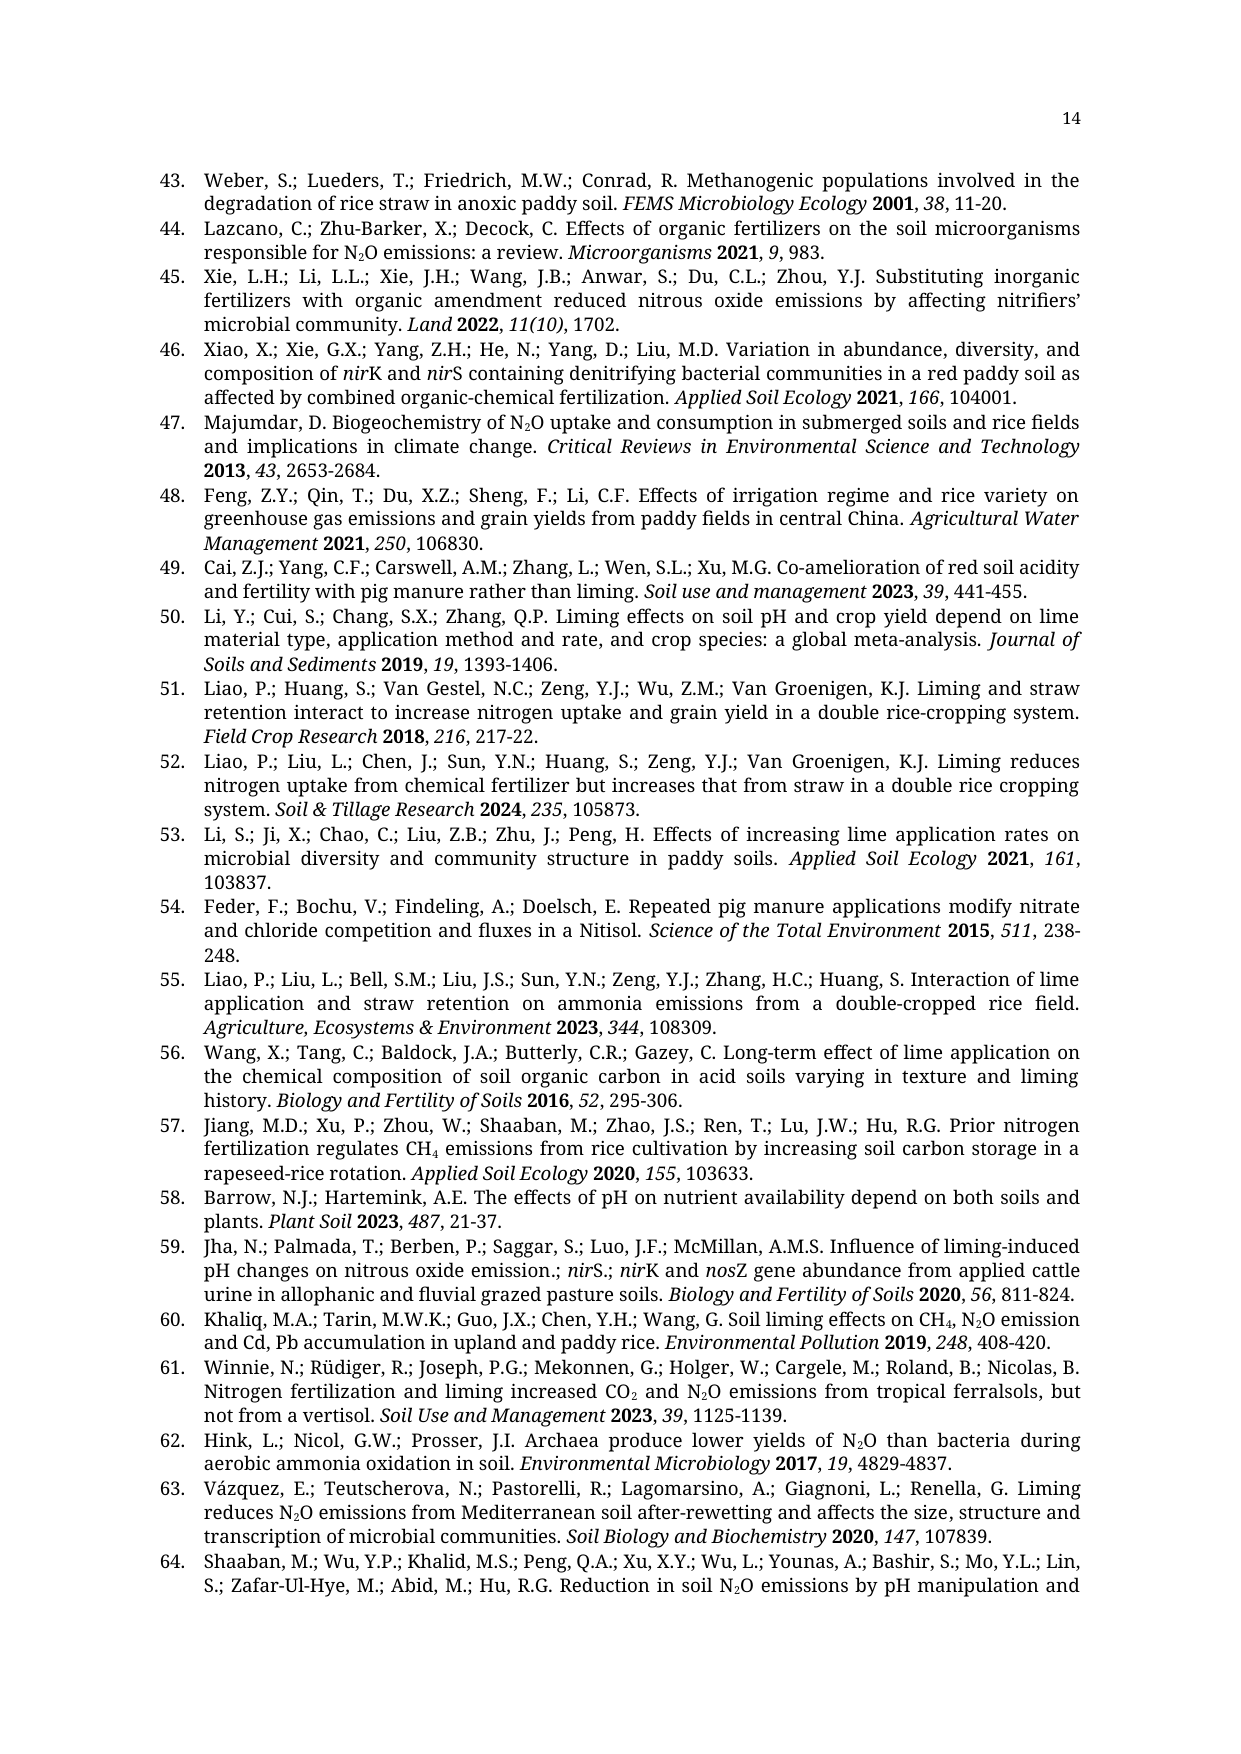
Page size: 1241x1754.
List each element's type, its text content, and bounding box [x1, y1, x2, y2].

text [159, 1549, 1081, 1597]
text Lazcano, C.; Zhu-Barker, X.; Decock, C. Effects of organic fertilizers on the soil microorganisms responsible for N2O emissions: a review. Microorganisms 2021, 9, 983. [159, 216, 1081, 264]
text Li, Y.; Cui, S.; Chang, S.X.; Zhang, Q.P. Liming effects on soil pH and crop yield depend on lime material type, application method and rate, and crop species: a global meta-analysis. Journal of Soils and Sediments 2019, 19, 1393-1406. [159, 604, 1081, 677]
text Cai, Z.J.; Yang, C.F.; Carswell, A.M.; Zhang, L.; Wen, S.L.; Xu, M.G. Co-amelioration of red soil acidity and fertility with pig manure rather than liming. Soil use and management 2023, 39, 441-455. [159, 555, 1081, 604]
text Li, S.; Ji, X.; Chao, C.; Liu, Z.B.; Zhu, J.; Peng, H. Effects of increasing lime application rates on microbial diversity and community structure in paddy soils. Applied Soil Ecology 2021, 161, 103837. [159, 822, 1081, 895]
text Winnie, N.; Rüdiger, R.; Joseph, P.G.; Mekonnen, G.; Holger, W.; Cargele, M.; Roland, B.; Nicolas, B. Nitrogen fertilization and liming increased CO2 and N2O emissions from tropical ferralsols, but not from a vertisol. Soil Use and Management 2023, 39, 1125-1139. [159, 1355, 1081, 1428]
text Liao, P.; Huang, S.; Van Gestel, N.C.; Zeng, Y.J.; Wu, Z.M.; Van Groenigen, K.J. Liming and straw retention interact to increase nitrogen uptake and grain yield in a double rice-cropping system. Field Crop Research 2018, 216, 217-22. [159, 677, 1081, 749]
text Khaliq, M.A.; Tarin, M.W.K.; Guo, J.X.; Chen, Y.H.; Wang, G. Soil liming effects on CH4, N2O emission and Cd, Pb accumulation in upland and paddy rice. Environmental Pollution 2019, 248, 408-420. [159, 1307, 1081, 1355]
text Wang, X.; Tang, C.; Baldock, J.A.; Butterly, C.R.; Gazey, C. Long-term effect of lime application on the chemical composition of soil organic carbon in acid soils varying in texture and liming history. Biology and Fertility of Soils 2016, 52, 295-306. [159, 1040, 1081, 1113]
text Jha, N.; Palmada, T.; Berben, P.; Saggar, S.; Luo, J.F.; McMillan, A.M.S. Influence of liming-induced pH changes on nitrous oxide emission.; nirS.; nirK and nosZ gene abundance from applied cattle urine in allophanic and fluvial grazed pasture soils. Biology and Fertility of Soils 2020, 56, 811-824. [159, 1234, 1081, 1307]
text Vázquez, E.; Teutscherova, N.; Pastorelli, R.; Lagomarsino, A.; Giagnoni, L.; Renella, G. Liming reduces N2O emissions from Mediterranean soil after-rewetting and affects the size, structure and transcription of microbial communities. Soil Biology and Biochemistry 2020, 147, 107839. [159, 1476, 1081, 1549]
text Xie, L.H.; Li, L.L.; Xie, J.H.; Wang, J.B.; Anwar, S.; Du, C.L.; Zhou, Y.J. Substituting inorganic fertilizers with organic amendment reduced nitrous oxide emissions by affecting nitrifiers’ microbial community. Land 2022, 11(10), 1702. [159, 264, 1081, 337]
text Barrow, N.J.; Hartemink, A.E. The effects of pH on nutrient availability depend on both soils and plants. Plant Soil 2023, 487, 21-37. [159, 1186, 1081, 1234]
text Feng, Z.Y.; Qin, T.; Du, X.Z.; Sheng, F.; Li, C.F. Effects of irrigation regime and rice variety on greenhouse gas emissions and grain yields from paddy fields in central China. Agricultural Water Management 2021, 250, 106830. [159, 483, 1081, 555]
text Xiao, X.; Xie, G.X.; Yang, Z.H.; He, N.; Yang, D.; Liu, M.D. Variation in abundance, diversity, and composition of nirK and nirS containing denitrifying bacterial communities in a red paddy soil as affected by combined organic-chemical fertilization. Applied Soil Ecology 2021, 166, 104001. [159, 337, 1081, 410]
text Hink, L.; Nicol, G.W.; Prosser, J.I. Archaea produce lower yields of N2O than bacteria during aerobic ammonia oxidation in soil. Environmental Microbiology 2017, 19, 4829-4837. [159, 1428, 1081, 1476]
text Feder, F.; Bochu, V.; Findeling, A.; Doelsch, E. Repeated pig manure applications modify nitrate and chloride competition and fluxes in a Nitisol. Science of the Total Environment 2015, 511, 238-248. [159, 895, 1081, 967]
text Liao, P.; Liu, L.; Chen, J.; Sun, Y.N.; Huang, S.; Zeng, Y.J.; Van Groenigen, K.J. Liming reduces nitrogen uptake from chemical fertilizer but increases that from straw in a double rice cropping system. Soil & Tillage Research 2024, 235, 105873. [159, 749, 1081, 822]
text Weber, S.; Lueders, T.; Friedrich, M.W.; Conrad, R. Methanogenic populations involved in the degradation of rice straw in anoxic paddy soil. FEMS Microbiology Ecology 2001, 38, 11-20. [159, 168, 1081, 216]
text Majumdar, D. Biogeochemistry of N2O uptake and consumption in submerged soils and rice fields and implications in climate change. Critical Reviews in Environmental Science and Technology 2013, 43, 2653-2684. [159, 410, 1081, 483]
text Liao, P.; Liu, L.; Bell, S.M.; Liu, J.S.; Sun, Y.N.; Zeng, Y.J.; Zhang, H.C.; Huang, S. Interaction of lime application and straw retention on ammonia emissions from a double-cropped rice field. Agriculture, Ecosystems & Environment 2023, 344, 108309. [159, 967, 1081, 1040]
text Jiang, M.D.; Xu, P.; Zhou, W.; Shaaban, M.; Zhao, J.S.; Ren, T.; Lu, J.W.; Hu, R.G. Prior nitrogen fertilization regulates CH4 emissions from rice cultivation by increasing soil carbon storage in a rapeseed-rice rotation. Applied Soil Ecology 2020, 155, 103633. [159, 1113, 1081, 1186]
